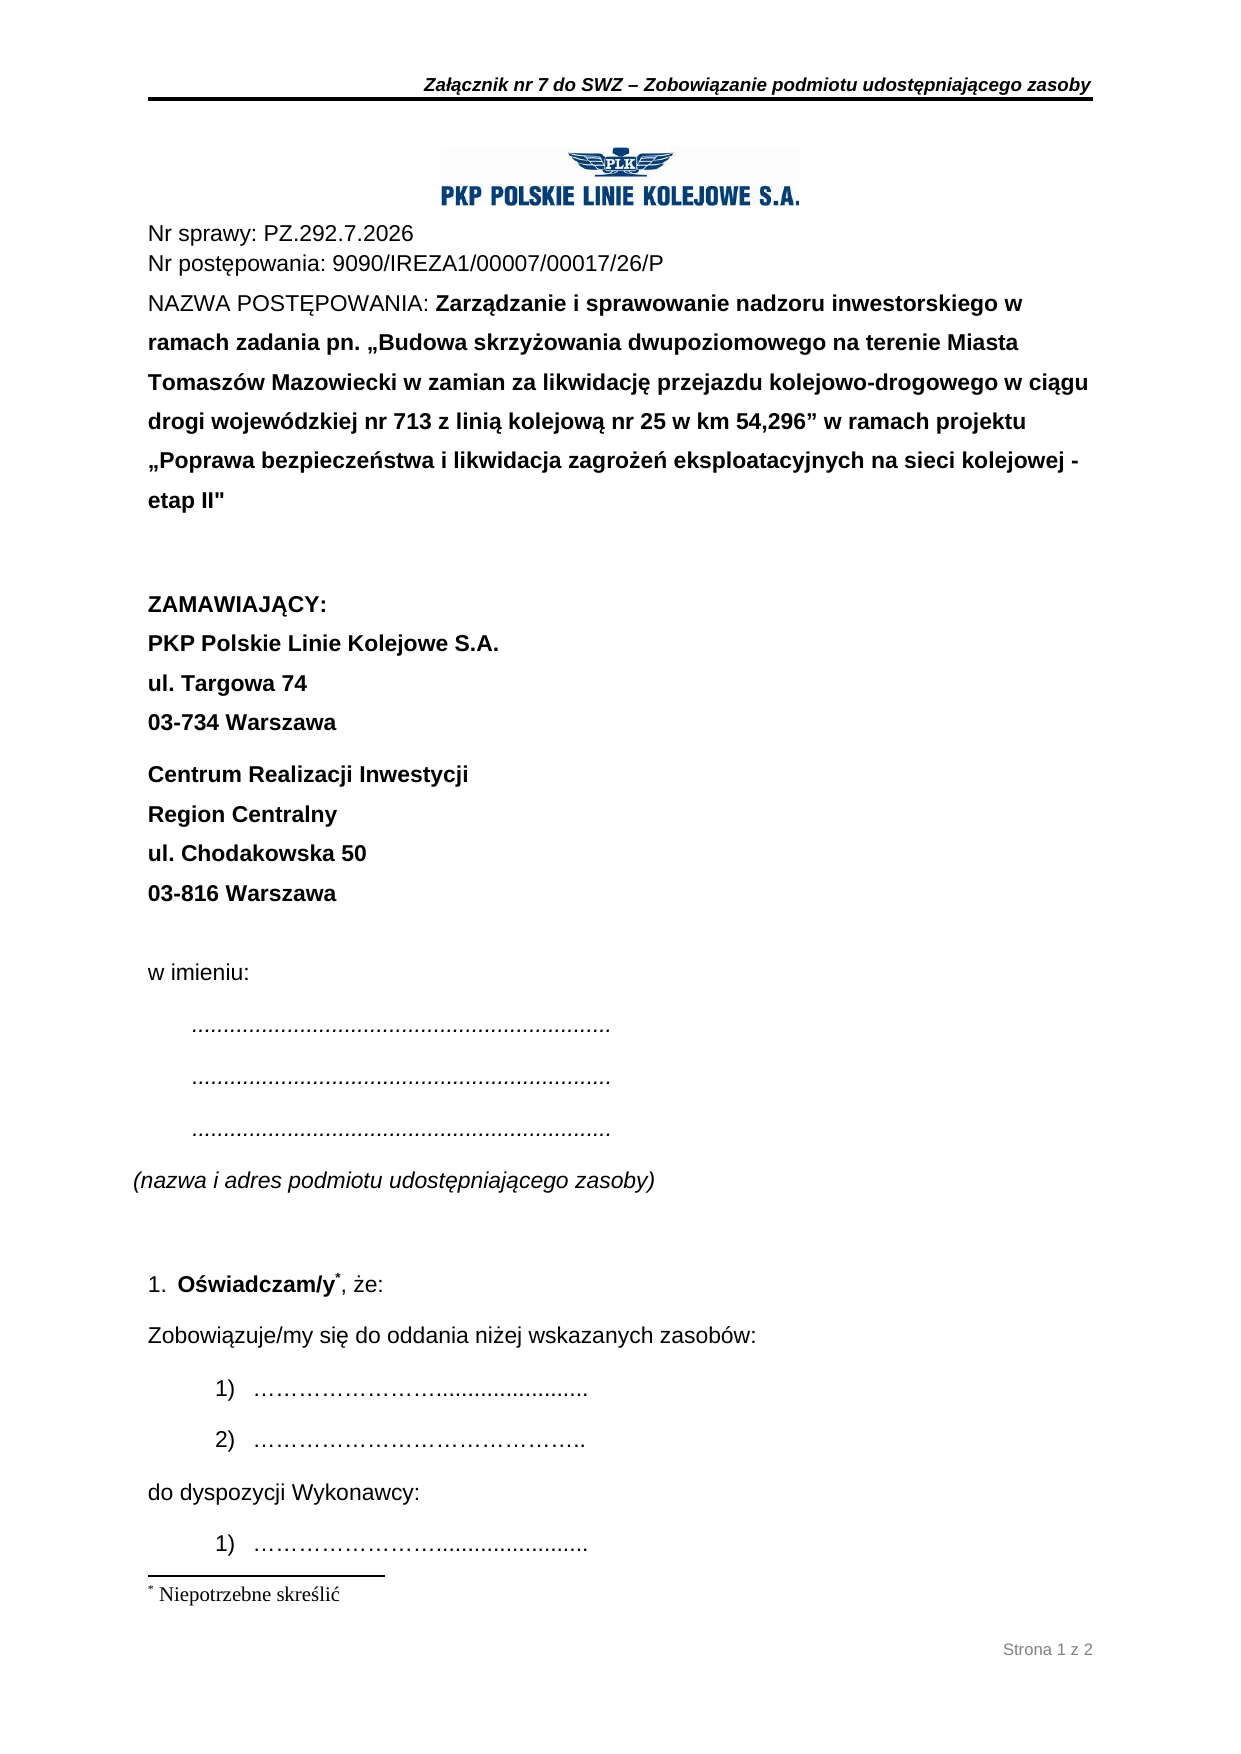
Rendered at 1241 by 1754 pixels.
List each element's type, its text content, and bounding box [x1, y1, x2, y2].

text PKP Polskie Linie Kolejowe S.A. [148, 630, 1093, 657]
text ZAMAWIAJĄCY: [148, 591, 1093, 617]
text ul. Targowa 74 [148, 670, 1093, 696]
list ……………………........................ [215, 1530, 1093, 1557]
text (nazwa i adres podmiotu udostępniającego zasoby) [133, 1167, 753, 1193]
text .................................................................. [192, 1063, 1093, 1089]
text 03-734 Warszawa [148, 709, 1093, 736]
text ul. Chodakowska 50 [148, 840, 1093, 867]
list …………………………………….. [215, 1426, 1093, 1453]
text Nr sprawy: PZ.292.7.2026 [148, 220, 1093, 246]
text Centrum Realizacji Inwestycji [148, 761, 1093, 788]
text .................................................................. [192, 1011, 1093, 1037]
list Oświadczam/y, że: [148, 1271, 1093, 1297]
text do dyspozycji Wykonawcy: [148, 1478, 1093, 1505]
text Zobowiązuje/my się do oddania niżej wskazanych zasobów: [148, 1322, 1093, 1349]
text NAZWA POSTĘPOWANIA: Zarządzanie i sprawowanie nadzoru inwestorskiego w ramach zadania pn. „Budowa skrzyżowania dwupoziomowego na terenie Miasta Tomaszów Mazowiecki w zamian za likwidację przejazdu kolejowo-drogowego w ciągu drogi wojewódzkiej nr 713 z linią kolejową nr 25 w km 54,296” w ramach projektu „Poprawa bezpieczeństwa i likwidacja zagrożeń eksploatacyjnych na sieci kolejowej - etap II" [148, 289, 1093, 513]
text w imieniu: [148, 959, 1093, 985]
picture [441, 147, 799, 206]
text Nr postępowania: 9090/IREZA1/00007/00017/26/P [148, 250, 1093, 276]
text .................................................................. [192, 1114, 1093, 1141]
text 03-816 Warszawa [148, 880, 1093, 906]
text Region Centralny [148, 801, 1093, 827]
list ……………………........................ [215, 1374, 1093, 1401]
